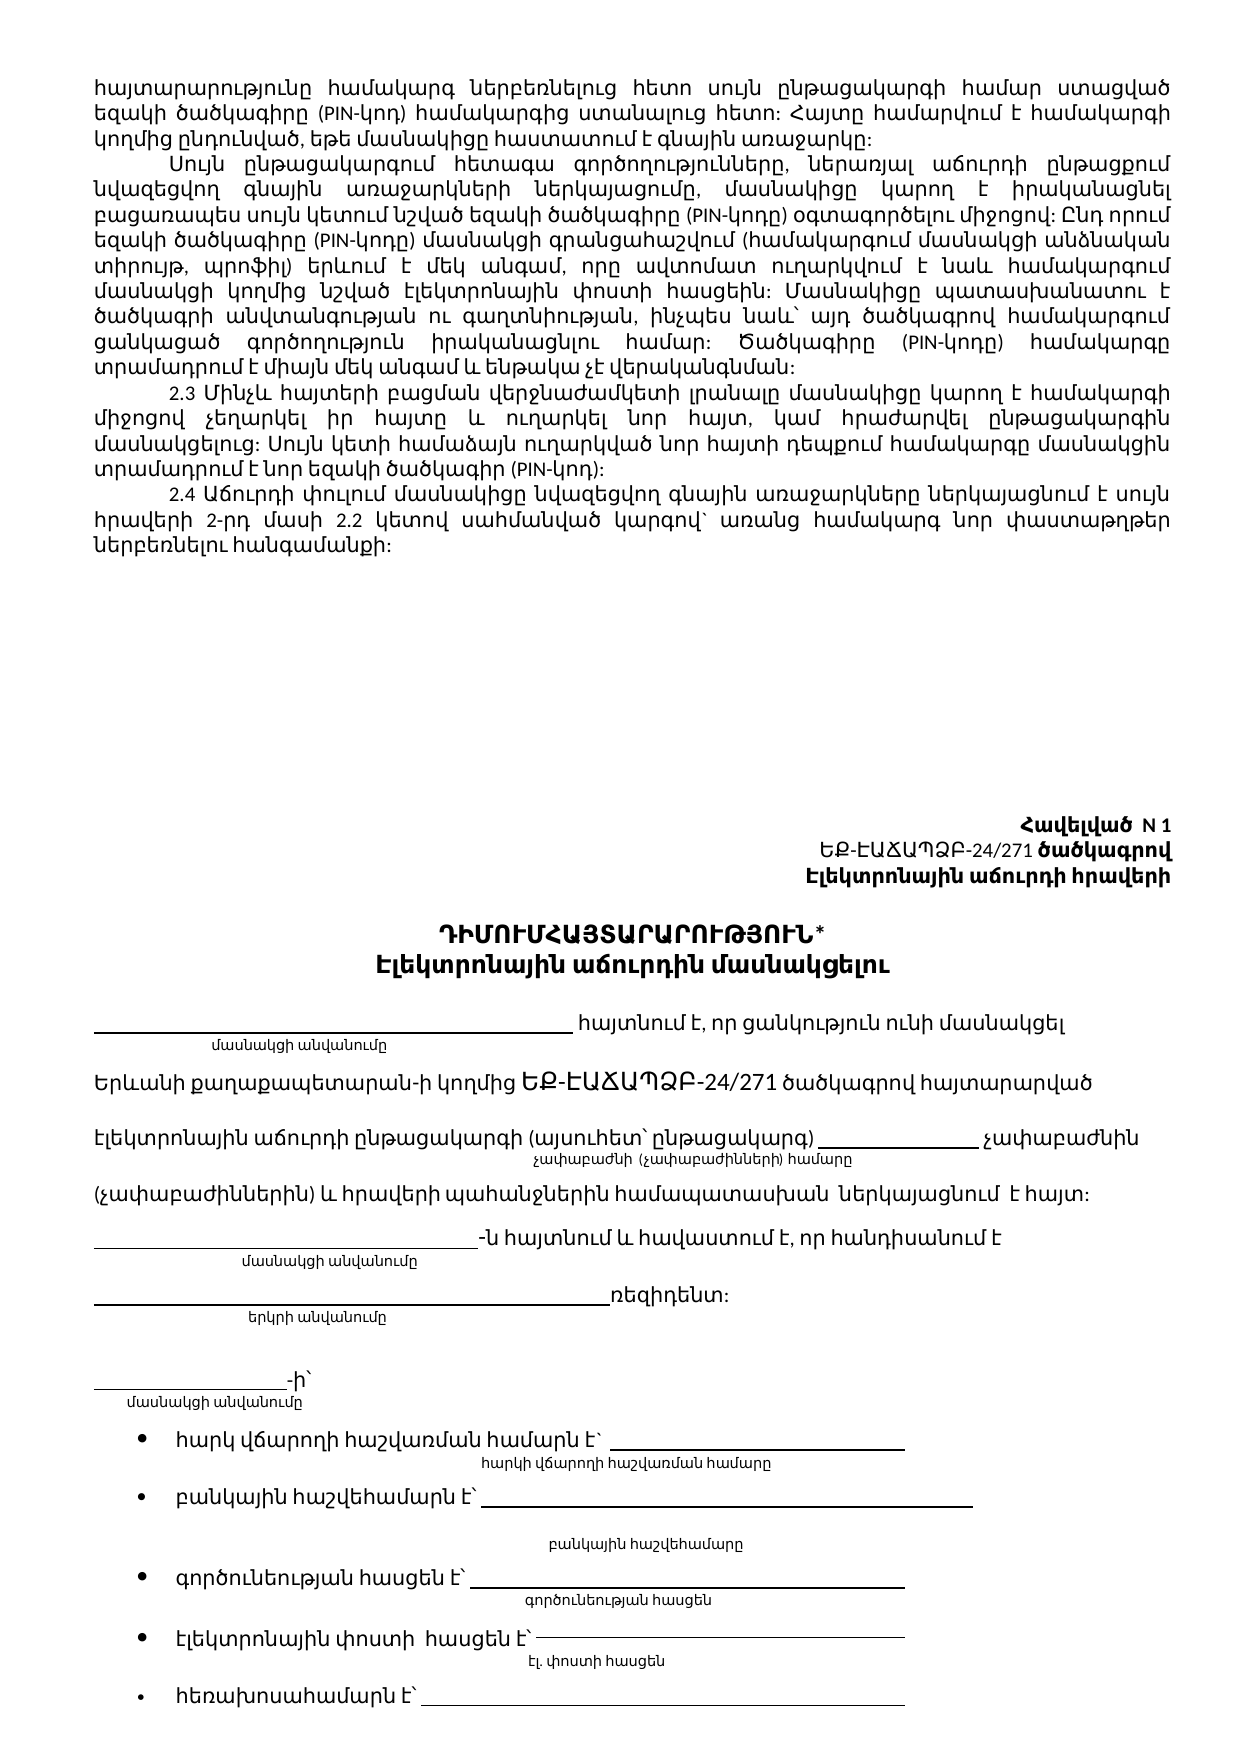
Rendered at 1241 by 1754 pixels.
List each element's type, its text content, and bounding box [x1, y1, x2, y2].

list էլեկտրոնային փոստի հասցեն է՝ [138, 1622, 1171, 1652]
list գործունեության հասցեն է՝ [138, 1566, 1171, 1591]
text ռեզիդենտ: [94, 1283, 1171, 1308]
text ԴԻՄՈՒՄՀԱՅՏԱՐԱՐՈՒԹՅՈՒՆ* [94, 919, 1171, 949]
list հարկ վճարողի հաշվառման համարն է` [138, 1423, 1171, 1454]
text գործունեության հասցեն [94, 1591, 1171, 1622]
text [94, 75, 1171, 151]
text երկրի անվանումը [94, 1308, 1171, 1338]
text Հավելված N 1 [94, 812, 1171, 837]
text մասնակցի անվանումը [94, 1036, 1171, 1066]
text Սույն ընթացակարգում հետագա գործողությունները, ներառյալ աճուրդի ընթացքում նվազեցվող գնային առաջարկների ներկայացումը, մասնակիցը կարող է իրականացնել բացառապես սույն կետում նշված եզակի ծածկագիրը (PIN-կոդը) օգտագործելու միջոցով: Ընդ որում եզակի ծածկագիրը (PIN-կոդը) մասնակցի գրանցահաշվում (համակարգում մասնակցի անձնական տիրույթ, պրոֆիլ) երևում է մեկ անգամ, որը ավտոմատ ուղարկվում է նաև համակարգում մասնակցի կողմից նշված էլեկտրոնային փոստի հասցեին: Մասնակիցը պատասխանատու է ծածկագրի անվտանգության ու գաղտնիության, ինչպես նաև՝ այդ ծածկագրով համակարգում ցանկացած գործողություն իրականացնլու համար: Ծածկագիրը (PIN-կոդը) համակարգը տրամադրում է միայն մեկ անգամ և ենթակա չէ վերականգնման: [94, 151, 1171, 380]
text 2.4 Աճուրդի փուլում մասնակիցը նվազեցվող գնային առաջարկները ներկայացնում է սույն հրավերի 2-րդ մասի 2.2 կետով սահմանված կարգով` առանց համակարգ նոր փաստաթղթեր ներբեռնելու հանգամանքի: [94, 482, 1171, 558]
subtitle Էլեկտրոնային աճուրդին մասնակցելու [94, 949, 1171, 980]
text ԵՔ-ԷԱՃԱՊՁԲ-24/271 ծածկագրով [94, 837, 1171, 863]
text էլեկտրոնային աճուրդի ընթացակարգի (այսուհետ՝ ընթացակարգ) չափաբաժնին [94, 1125, 1171, 1150]
text հարկի վճարողի հաշվառման համարը [94, 1454, 1171, 1484]
text էլ. փոստի հասցեն [94, 1652, 1171, 1683]
text -ի՝ [94, 1367, 1171, 1393]
text Երևանի քաղաքապետարան-ի կողմից ԵՔ-ԷԱՃԱՊՁԲ-24/271 ծածկագրով հայտարարված [94, 1066, 1171, 1097]
text 2.3 Մինչև հայտերի բացման վերջնաժամկետի լրանալը մասնակիցը կարող է համակարգի միջոցով չեղարկել իր հայտը և ուղարկել նոր հայտ, կամ հրաժարվել ընթացակարգին մասնակցելուց: Սույն կետի համաձայն ուղարկված նոր հայտի դեպքում համակարգը մասնակցին տրամադրում է նոր եզակի ծածկագիր (PIN-կոդ): [94, 380, 1171, 482]
text Էլեկտրոնային աճուրդի հրավերի [94, 863, 1171, 888]
text (չափաբաժիններին) և հրավերի պահանջներին համապատասխան ներկայացնում է հայտ: [94, 1181, 1171, 1206]
list հեռախոսահամարն է՝ [138, 1683, 1171, 1708]
text չափաբաժնի (չափաբաժինների) համարը [94, 1150, 1171, 1181]
text հայտնում է, որ ցանկություն ունի մասնակցել [94, 1010, 1171, 1036]
text բանկային հաշվեհամարը [94, 1535, 1171, 1566]
text մասնակցի անվանումը [94, 1393, 1171, 1423]
text մասնակցի անվանումը [94, 1252, 1171, 1283]
text -ն հայտնում և հավաստում է, որ հանդիսանում է [94, 1222, 1171, 1252]
list բանկային հաշվեհամարն է՝ [138, 1484, 1171, 1535]
